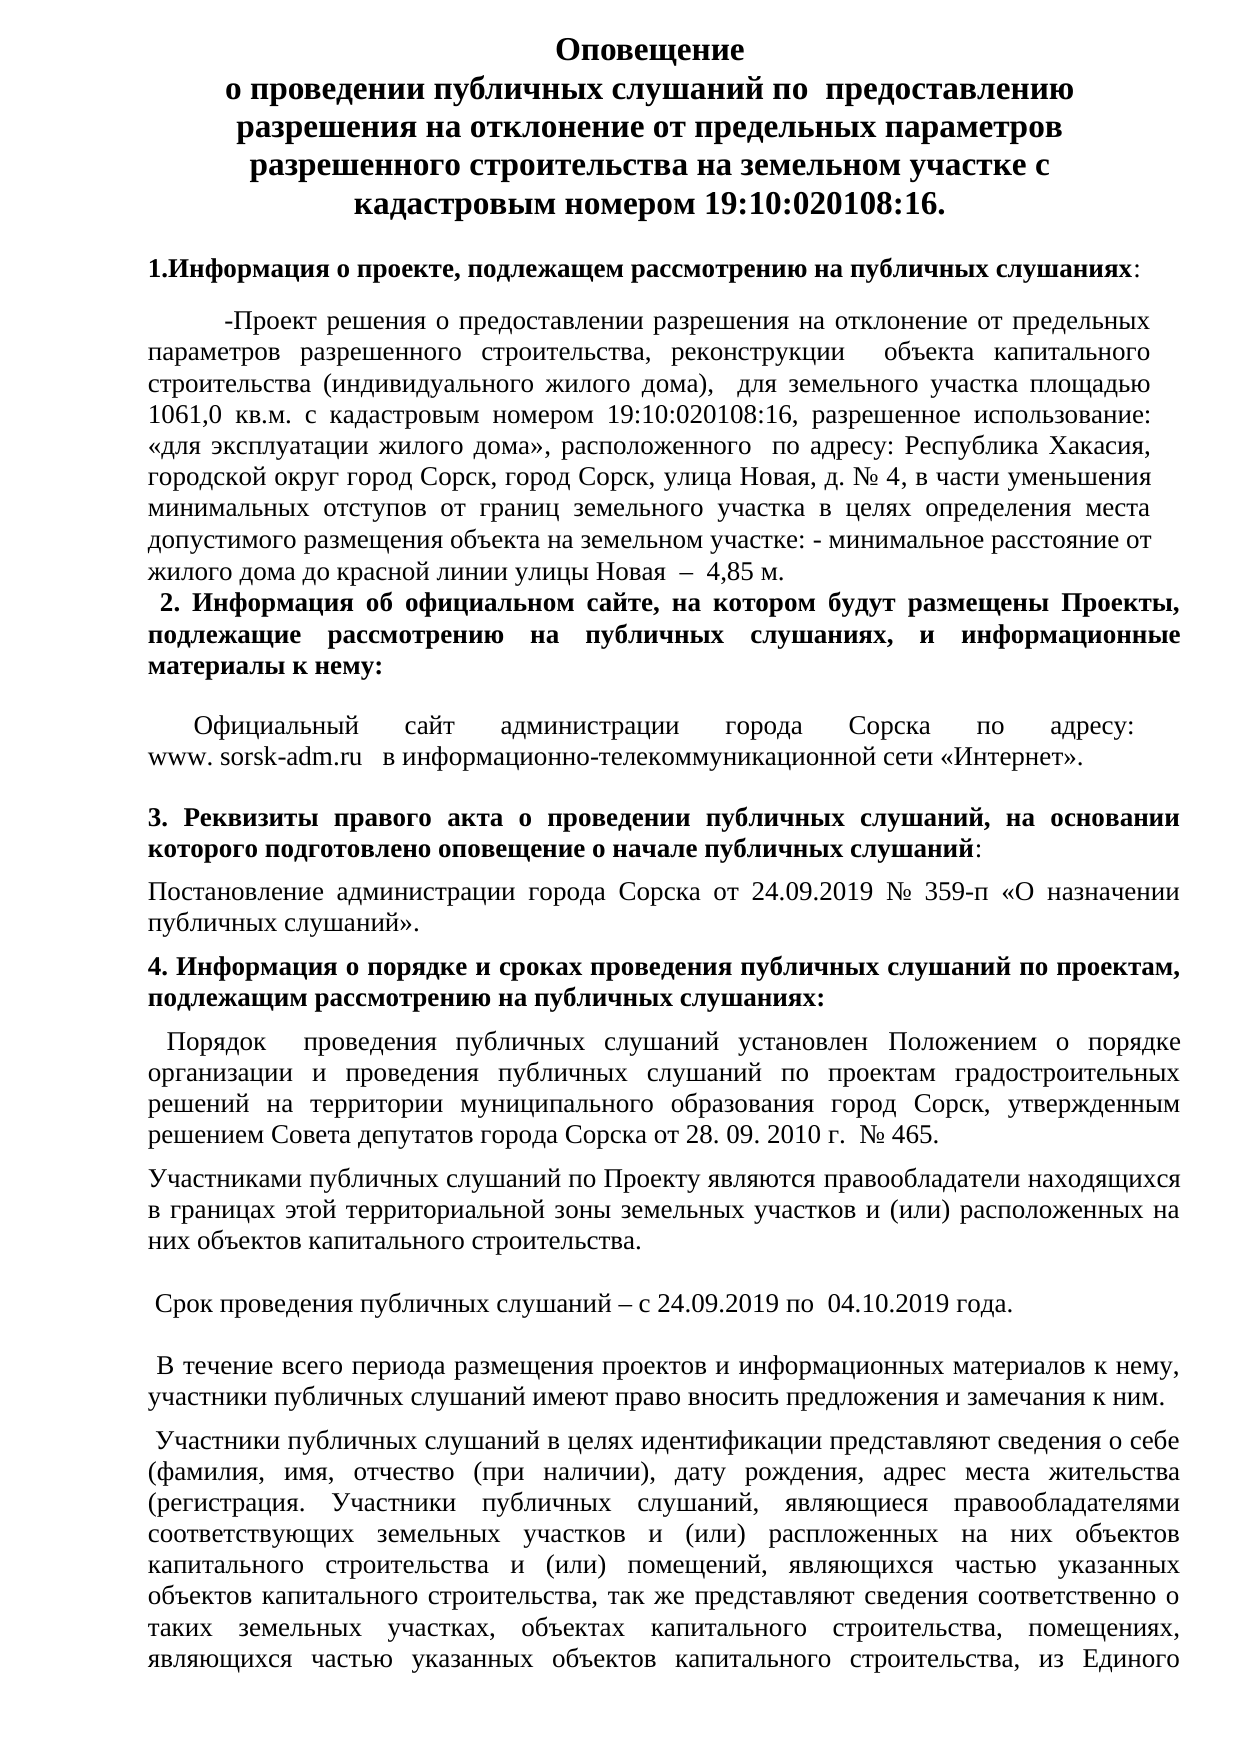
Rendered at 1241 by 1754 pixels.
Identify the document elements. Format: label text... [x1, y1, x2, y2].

text 3. Реквизиты правого акта о проведении публичных слушаний, на основании которого подготовлено оповещение о начале публичных слушаний: [148, 801, 1181, 863]
text Оповещение [148, 29, 1152, 68]
text Участниками публичных слушаний по Проекту являются правообладатели находящихся в границах этой территориальной зоны земельных участков и (или) расположенных на них объектов капитального строительства. [148, 1162, 1181, 1256]
text 2. Информация об официальном сайте, на котором будут размещены Проекты, подлежащие рассмотрению на публичных слушаниях, и информационные материалы к нему: [148, 587, 1181, 680]
text Порядок проведения публичных слушаний установлен Положением о порядке организации и проведения публичных слушаний по проектам градостроительных решений на территории муниципального образования город Сорск, утвержденным решением Совета депутатов города Сорска от 28. 09. 2010 г. № 465. [148, 1025, 1181, 1149]
text о проведении публичных слушаний по предоставлению разрешения на отклонение от предельных параметров разрешенного строительства на земельном участке с кадастровым номером 19:10:020108:16. [148, 68, 1152, 221]
text В течение всего периода размещения проектов и информационных материалов к нему, участники публичных слушаний имеют право вносить предложения и замечания к ним. [148, 1349, 1181, 1411]
text 1.Информация о проекте, подлежащем рассмотрению на публичных слушаниях: [148, 252, 1181, 283]
text Постановление администрации города Сорска от 24.09.2019 № 359-п «О назначении публичных слушаний». [148, 875, 1181, 938]
text -Проект решения о предоставлении разрешения на отклонение от предельных параметров разрешенного строительства, реконструкции объекта капитального строительства (индивидуального жилого дома), для земельного участка площадью 1061,0 кв.м. с кадастровым номером 19:10:020108:16, разрешенное использование: «для эксплуатации жилого дома», расположенного по адресу: Республика Хакасия, городской округ город Сорск, город Сорск, улица Новая, д. № 4, в части уменьшения минимальных отступов от границ земельного участка в целях определения места допустимого размещения объекта на земельном участке: - минимальное расстояние от жилого дома до красной линии улицы Новая – 4,85 м. [148, 304, 1152, 587]
text Срок проведения публичных слушаний – с 24.09.2019 по 04.10.2019 года. [148, 1287, 1181, 1318]
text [148, 1424, 1181, 1673]
text 4. Информация о порядке и сроках проведения публичных слушаний по проектам, подлежащим рассмотрению на публичных слушаниях: [148, 950, 1181, 1012]
text Официальный сайт администрации города Сорска по адресу: www. sorsk-adm.ru в информационно-телекоммуникационной сети «Интернет». [148, 709, 1181, 771]
